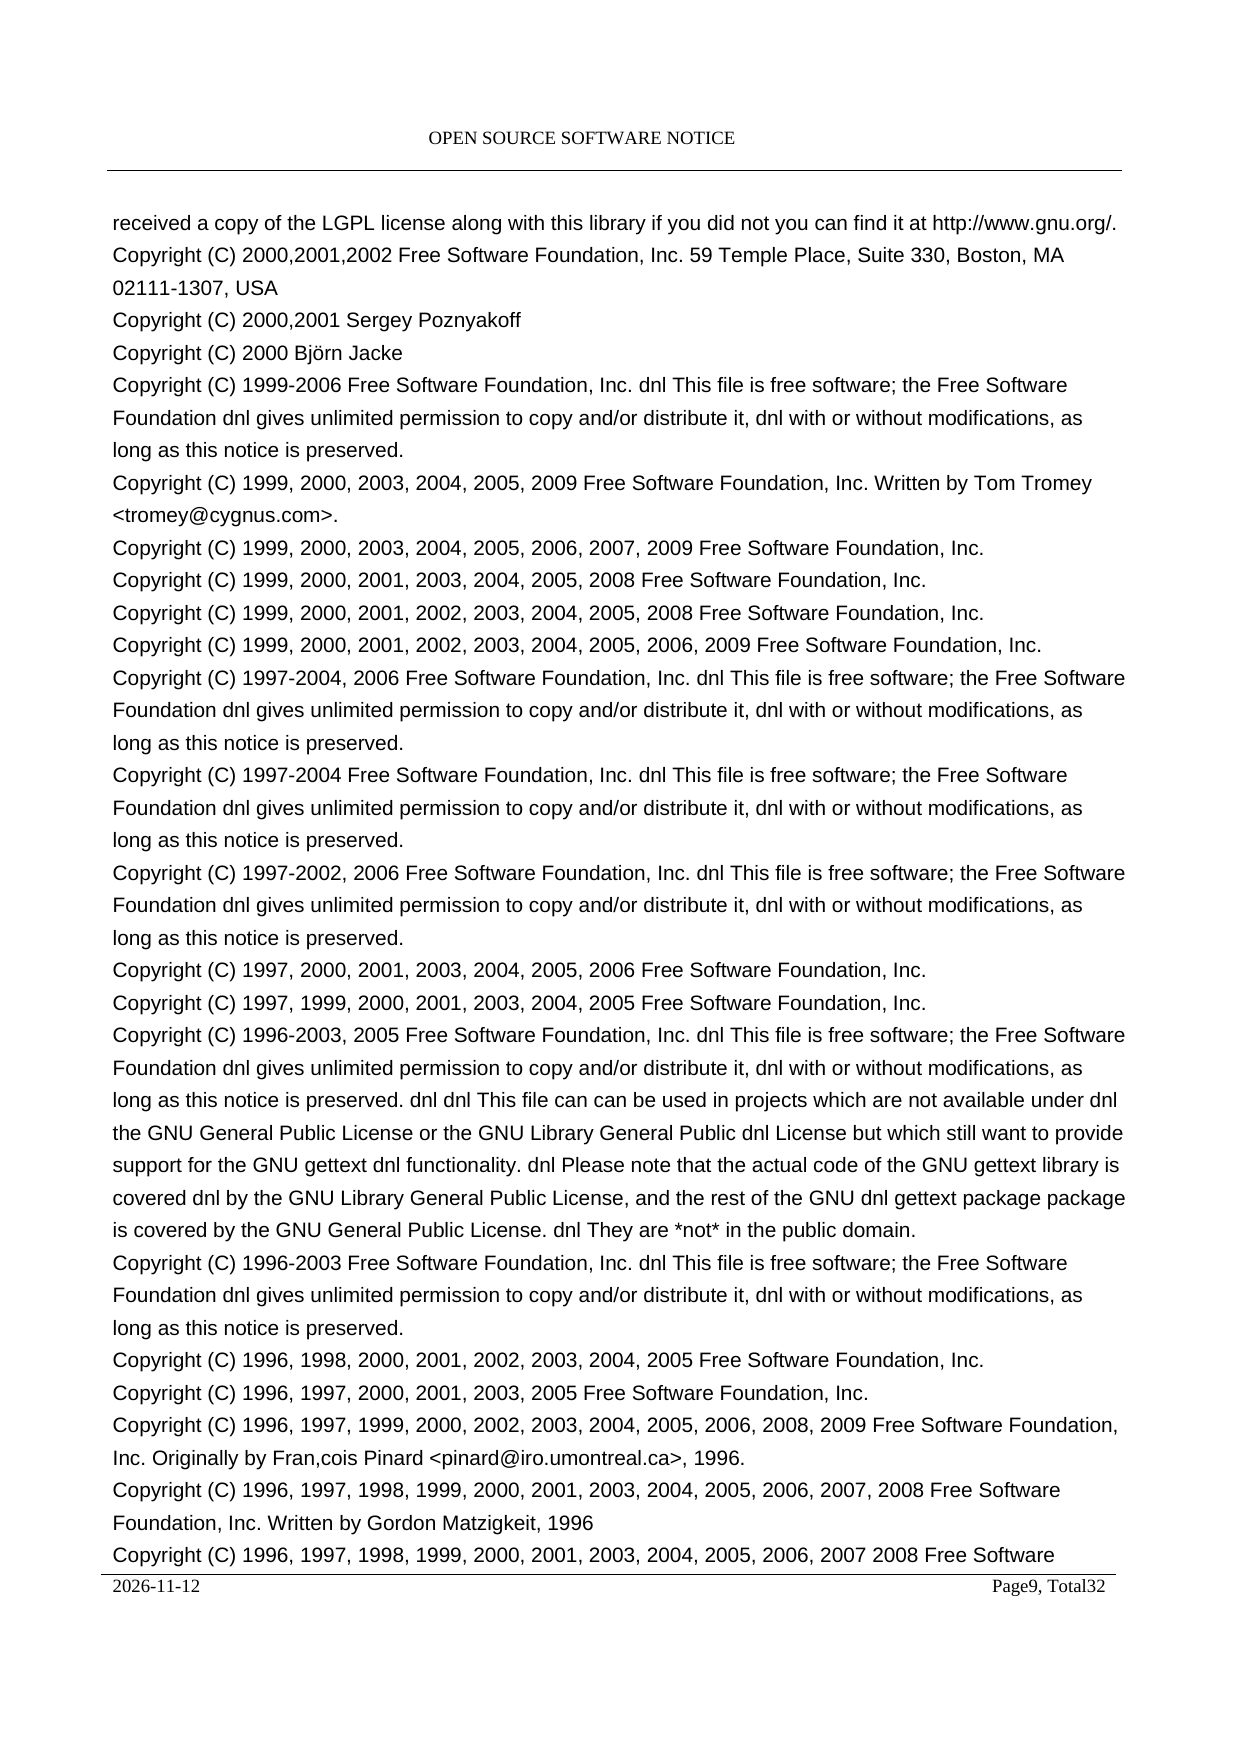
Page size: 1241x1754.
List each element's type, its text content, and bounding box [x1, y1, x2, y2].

text Copyright (C) 1999, 2000, 2001, 2002, 2003, 2004, 2005, 2006, 2009 Free Software Foundation, Inc. [112, 629, 1128, 661]
text Copyright (C) 2000,2001 Sergey Poznyakoff [112, 304, 1128, 336]
text Copyright (C) 2000,2001,2002 Free Software Foundation, Inc. 59 Temple Place, Suite 330, Boston, MA 02111-1307, USA [112, 239, 1128, 304]
text Copyright (C) 1999-2006 Free Software Foundation, Inc. dnl This file is free software; the Free Software Foundation dnl gives unlimited permission to copy and/or distribute it, dnl with or without modifications, as long as this notice is preserved. [112, 369, 1128, 466]
text Copyright (C) 1997, 2000, 2001, 2003, 2004, 2005, 2006 Free Software Foundation, Inc. [112, 954, 1128, 986]
text Copyright (C) 1996, 1997, 1998, 1999, 2000, 2001, 2003, 2004, 2005, 2006, 2007, 2008 Free Software Foundation, Inc. Written by Gordon Matzigkeit, 1996 [112, 1474, 1128, 1539]
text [112, 206, 1128, 239]
text Copyright (C) 1996-2003 Free Software Foundation, Inc. dnl This file is free software; the Free Software Foundation dnl gives unlimited permission to copy and/or distribute it, dnl with or without modifications, as long as this notice is preserved. [112, 1246, 1128, 1344]
text Copyright (C) 1996, 1998, 2000, 2001, 2002, 2003, 2004, 2005 Free Software Foundation, Inc. [112, 1344, 1128, 1376]
text Copyright (C) 1996, 1997, 1999, 2000, 2002, 2003, 2004, 2005, 2006, 2008, 2009 Free Software Foundation, Inc. Originally by Fran,cois Pinard <pinard@iro.umontreal.ca>, 1996. [112, 1409, 1128, 1474]
text Copyright (C) 1996-2003, 2005 Free Software Foundation, Inc. dnl This file is free software; the Free Software Foundation dnl gives unlimited permission to copy and/or distribute it, dnl with or without modifications, as long as this notice is preserved. dnl dnl This file can can be used in projects which are not available under dnl the GNU General Public License or the GNU Library General Public dnl License but which still want to provide support for the GNU gettext dnl functionality. dnl Please note that the actual code of the GNU gettext library is covered dnl by the GNU Library General Public License, and the rest of the GNU dnl gettext package package is covered by the GNU General Public License. dnl They are *not* in the public domain. [112, 1019, 1128, 1246]
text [112, 1539, 1128, 1571]
text Copyright (C) 1999, 2000, 2003, 2004, 2005, 2006, 2007, 2009 Free Software Foundation, Inc. [112, 531, 1128, 564]
text Copyright (C) 1996, 1997, 2000, 2001, 2003, 2005 Free Software Foundation, Inc. [112, 1376, 1128, 1409]
text Copyright (C) 1997, 1999, 2000, 2001, 2003, 2004, 2005 Free Software Foundation, Inc. [112, 986, 1128, 1019]
text Copyright (C) 1997-2004, 2006 Free Software Foundation, Inc. dnl This file is free software; the Free Software Foundation dnl gives unlimited permission to copy and/or distribute it, dnl with or without modifications, as long as this notice is preserved. [112, 661, 1128, 759]
text Copyright (C) 1999, 2000, 2001, 2003, 2004, 2005, 2008 Free Software Foundation, Inc. [112, 564, 1128, 596]
text Copyright (C) 1999, 2000, 2003, 2004, 2005, 2009 Free Software Foundation, Inc. Written by Tom Tromey <tromey@cygnus.com>. [112, 466, 1128, 531]
text Copyright (C) 1999, 2000, 2001, 2002, 2003, 2004, 2005, 2008 Free Software Foundation, Inc. [112, 596, 1128, 629]
text Copyright (C) 2000 Björn Jacke [112, 336, 1128, 369]
text Copyright (C) 1997-2002, 2006 Free Software Foundation, Inc. dnl This file is free software; the Free Software Foundation dnl gives unlimited permission to copy and/or distribute it, dnl with or without modifications, as long as this notice is preserved. [112, 856, 1128, 954]
text Copyright (C) 1997-2004 Free Software Foundation, Inc. dnl This file is free software; the Free Software Foundation dnl gives unlimited permission to copy and/or distribute it, dnl with or without modifications, as long as this notice is preserved. [112, 759, 1128, 856]
